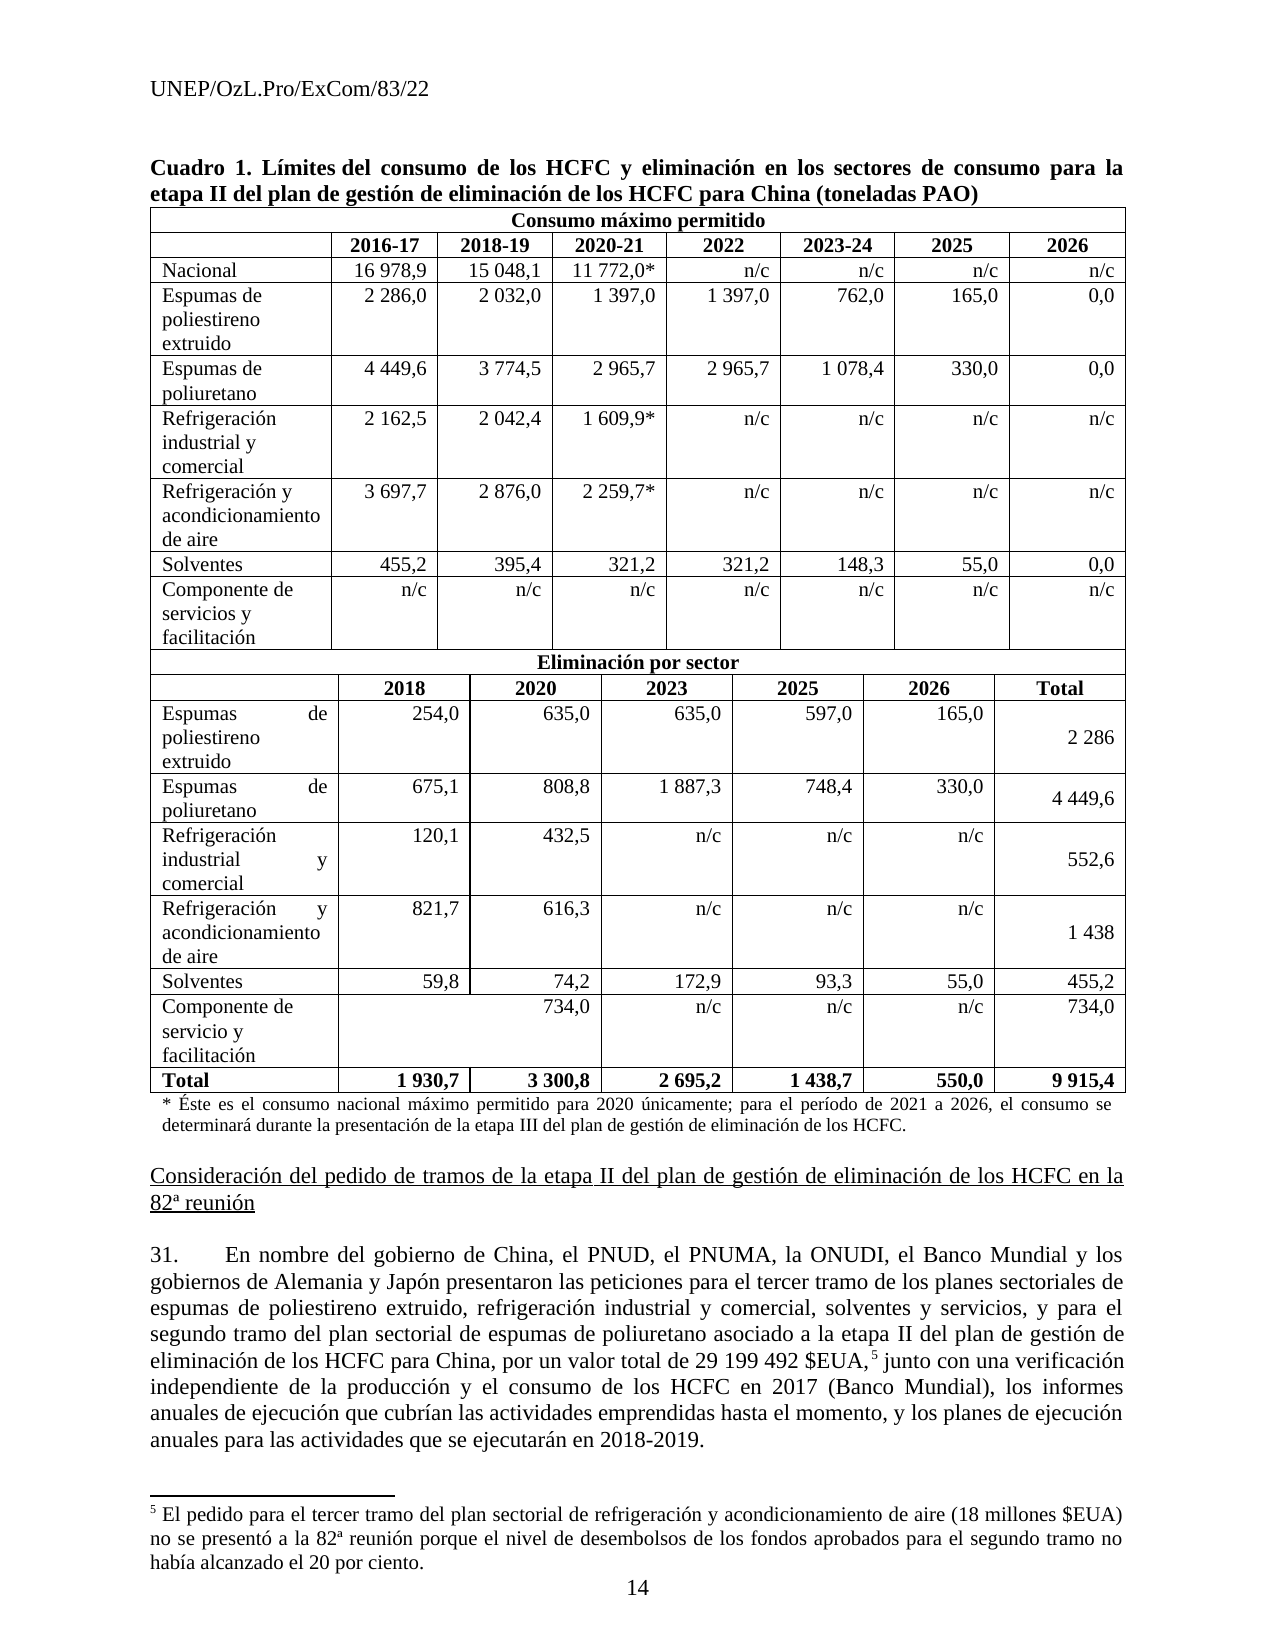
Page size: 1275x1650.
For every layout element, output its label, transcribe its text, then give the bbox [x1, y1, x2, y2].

table_cell Espumas de poliuretano [151, 356, 331, 404]
table_cell n/c [1010, 577, 1125, 649]
table_cell 148,3 [781, 552, 894, 576]
table_cell n/c [864, 896, 994, 968]
table_header Consumo máximo permitido [151, 208, 1125, 232]
table_cell Total [995, 675, 1125, 699]
table_cell 2020 [471, 675, 601, 699]
table_cell 1 397,0 [553, 283, 666, 355]
table_cell n/c [1010, 479, 1125, 551]
table_cell n/c [781, 479, 894, 551]
table_cell 330,0 [895, 356, 1009, 404]
table_cell Refrigeración y acondicionamiento de aire [151, 479, 331, 551]
table_cell 165,0 [895, 283, 1009, 355]
table_cell n/c [1010, 258, 1125, 282]
table_cell Refrigeración industrial y comercial [151, 406, 331, 478]
table_cell 55,0 [895, 552, 1009, 576]
table_cell n/c [781, 258, 894, 282]
table_cell Refrigeración industrial y comercial [151, 823, 338, 895]
table_cell 172,9 [602, 969, 732, 993]
table_cell 2 965,7 [553, 356, 666, 404]
table_cell 0,0 [1010, 356, 1125, 404]
table_cell 2023 [602, 675, 732, 699]
table_cell 55,0 [864, 969, 994, 993]
table_cell n/c [733, 823, 863, 895]
table_cell n/c [733, 896, 863, 968]
table_cell 4 449,6 [332, 356, 437, 404]
table_cell n/c [602, 823, 732, 895]
table_cell 165,0 [864, 701, 994, 773]
table_cell 254,0 [339, 701, 469, 773]
table_cell 432,5 [471, 823, 601, 895]
table_cell Solventes [151, 552, 331, 576]
table_cell 2026 [1010, 233, 1125, 257]
table_cell 3 697,7 [332, 479, 437, 551]
table_cell 552,6 [995, 823, 1125, 895]
table_cell n/c [895, 406, 1009, 478]
table_cell 1 930,7 [339, 1068, 469, 1092]
table_cell Refrigeración y acondicionamiento de aire [151, 896, 338, 968]
table_cell Espumas de poliestireno extruido [151, 283, 331, 355]
table_cell 2 162,5 [332, 406, 437, 478]
table_cell 321,2 [553, 552, 666, 576]
table_cell 2025 [733, 675, 863, 699]
table_cell 15 048,1 [438, 258, 552, 282]
text Cuadro 1. Límites del consumo de los HCFC y eliminación en los sectores de consumo para la etapa II del plan de gestión de eliminación de los HCFC para China (toneladas PAO) [150, 154, 1125, 207]
table_cell 2020-21 [553, 233, 666, 257]
table_cell Nacional [151, 258, 331, 282]
table_cell 675,1 [339, 774, 469, 822]
table_cell 2 876,0 [438, 479, 552, 551]
table_cell 2018 [339, 675, 469, 699]
table_cell 2016-17 [332, 233, 437, 257]
table_cell Solventes [151, 969, 338, 993]
table_cell 9 915,4 [995, 1068, 1125, 1092]
table_cell 455,2 [995, 969, 1125, 993]
table_cell Espumas de poliuretano [151, 774, 338, 822]
table_cell 93,3 [733, 969, 863, 993]
table_cell 59,8 [339, 969, 469, 993]
table_cell 2023-24 [781, 233, 894, 257]
table_cell 1 887,3 [602, 774, 732, 822]
table_cell 330,0 [864, 774, 994, 822]
table_cell 2026 [864, 675, 994, 699]
table_cell n/c [864, 823, 994, 895]
table_cell n/c [602, 995, 732, 1067]
table_cell 74,2 [471, 969, 601, 993]
table_cell 2018-19 [438, 233, 552, 257]
table_cell 597,0 [733, 701, 863, 773]
table_cell n/c [667, 258, 780, 282]
table_cell 2 286,0 [332, 283, 437, 355]
table_cell 11 772,0* [553, 258, 666, 282]
table_cell 734,0 [995, 995, 1125, 1067]
table_cell 321,2 [667, 552, 780, 576]
table_cell 2 695,2 [602, 1068, 732, 1092]
table_cell 2 042,4 [438, 406, 552, 478]
table_cell 762,0 [781, 283, 894, 355]
table_cell n/c [781, 577, 894, 649]
table_cell 2 965,7 [667, 356, 780, 404]
table_cell 635,0 [471, 701, 601, 773]
table_cell 395,4 [438, 552, 552, 576]
table_cell 1 397,0 [667, 283, 780, 355]
table_cell n/c [553, 577, 666, 649]
table_cell 0,0 [1010, 552, 1125, 576]
table_cell 1 609,9* [553, 406, 666, 478]
table_cell n/c [438, 577, 552, 649]
table_cell 748,4 [733, 774, 863, 822]
table_cell 120,1 [339, 823, 469, 895]
table_cell 455,2 [332, 552, 437, 576]
table_cell 550,0 [864, 1068, 994, 1092]
table_cell n/c [733, 995, 863, 1067]
table_cell 616,3 [471, 896, 601, 968]
table_cell Espumas de poliestireno extruido [151, 701, 338, 773]
table_cell Componente de servicios y facilitación [151, 577, 331, 649]
table_cell 16 978,9 [332, 258, 437, 282]
table_cell n/c [667, 577, 780, 649]
text Consideración del pedido de tramos de la etapa II del plan de gestión de eliminación de los HCFC en la 82ª reunión [150, 1162, 1125, 1215]
table_cell n/c [1010, 406, 1125, 478]
table_cell n/c [781, 406, 894, 478]
table_cell 1 438 [995, 896, 1125, 968]
table_cell 2022 [667, 233, 780, 257]
table_cell [151, 675, 338, 699]
table_cell n/c [667, 406, 780, 478]
table_cell 1 438,7 [733, 1068, 863, 1092]
table_cell 2 032,0 [438, 283, 552, 355]
table_cell 0,0 [1010, 283, 1125, 355]
table_cell n/c [332, 577, 437, 649]
table_cell 734,0 [339, 995, 601, 1067]
table_cell [151, 233, 331, 257]
table_cell n/c [895, 479, 1009, 551]
table_cell 2025 [895, 233, 1009, 257]
table_cell 3 774,5 [438, 356, 552, 404]
table_cell Total [151, 1068, 338, 1092]
table_cell n/c [602, 896, 732, 968]
table_cell Eliminación por sector [151, 650, 1125, 674]
table_cell 4 449,6 [995, 774, 1125, 822]
table_cell 3 300,8 [471, 1068, 601, 1092]
table_cell 821,7 [339, 896, 469, 968]
table_cell n/c [895, 258, 1009, 282]
table_cell n/c [895, 577, 1009, 649]
table_cell * Éste es el consumo nacional máximo permitido para 2020 únicamente; para el período de 2021 a 2026, el consumo se determinará durante la presentación de la etapa III del plan de gestión de eliminación de los HCFC. [151, 1093, 1126, 1136]
table_cell n/c [864, 995, 994, 1067]
table_cell 2 259,7* [553, 479, 666, 551]
table_cell 2 286 [995, 701, 1125, 773]
table_cell Componente de servicio y facilitación [151, 995, 338, 1067]
table_cell 808,8 [471, 774, 601, 822]
subtitle En nombre del gobierno de China, el PNUD, el PNUMA, la ONUDI, el Banco Mundial y los gobiernos de Alemania y Japón presentaron las peticiones para el tercer tramo de los planes sectoriales de espumas de poliestireno extruido, refrigeración industrial y comercial, solventes y servicios, y para el segundo tramo del plan sectorial de espumas de poliuretano asociado a la etapa II del plan de gestión de eliminación de los HCFC para China, por un valor total de 29 199 492 $EUA, junto con una verificación independiente de la producción y el consumo de los HCFC en 2017 (Banco Mundial), los informes anuales de ejecución que cubrían las actividades emprendidas hasta el momento, y los planes de ejecución anuales para las actividades que se ejecutarán en 2018-2019. [150, 1241, 1125, 1452]
table_cell 635,0 [602, 701, 732, 773]
table_cell n/c [667, 479, 780, 551]
table_cell 1 078,4 [781, 356, 894, 404]
